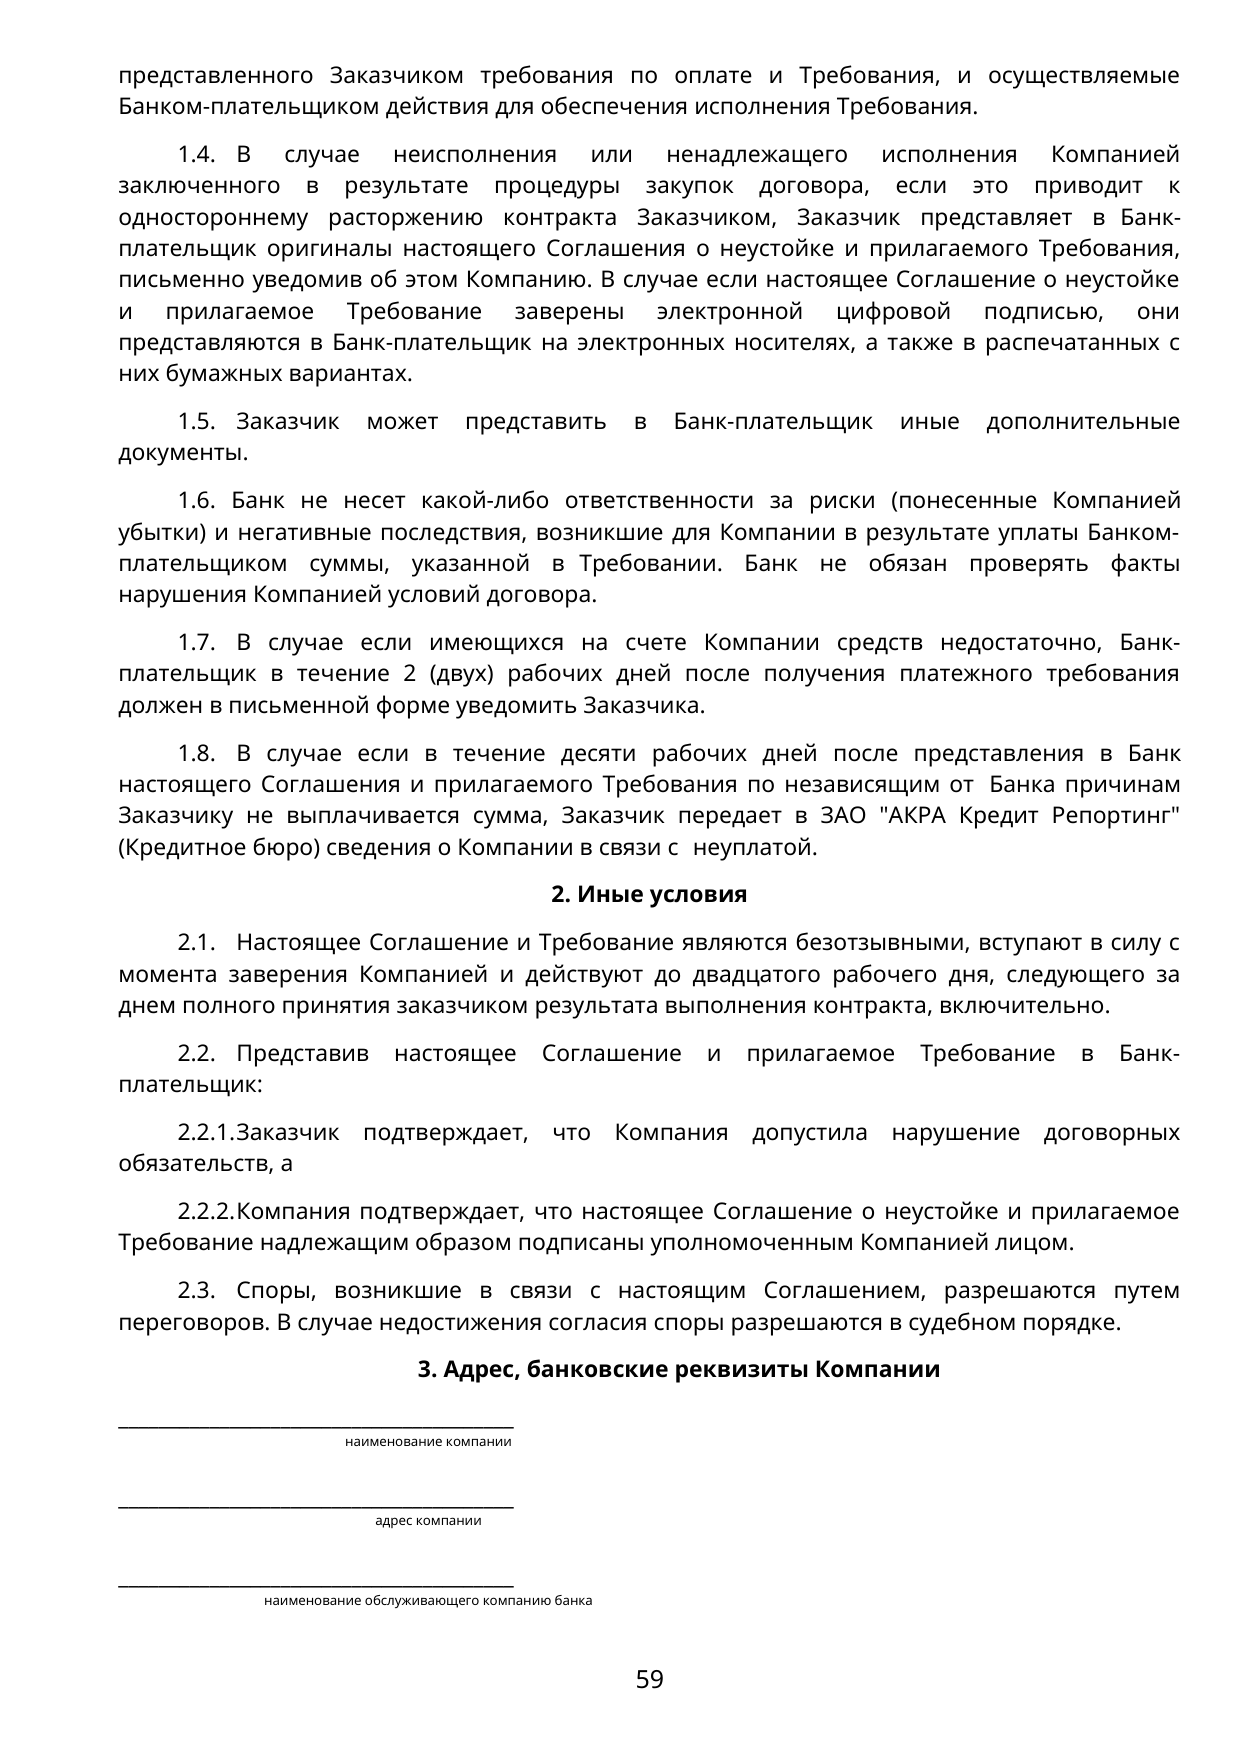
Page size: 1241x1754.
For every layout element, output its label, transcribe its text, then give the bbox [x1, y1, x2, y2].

text _______________________________________ [118, 1481, 1181, 1512]
text _______________________________________ [118, 1401, 1181, 1433]
text 1.4. В случае неисполнения или ненадлежащего исполнения Компанией заключенного в результате процедуры закупок договора, если это приводит к одностороннему расторжению контракта Заказчиком, Заказчик представляет в Банк-плательщик оригиналы настоящего Соглашения о неустойке и прилагаемого Требования, письменно уведомив об этом Компанию. В случае если настоящее Соглашение о неустойке и прилагаемое Требование заверены электронной цифровой подписью, они представляются в Банк-плательщик на электронных носителях, а также в распечатанных с них бумажных вариантах. [118, 138, 1181, 388]
text 1.7. В случае если имеющихся на счете Компании средств недостаточно, Банк-плательщик в течение 2 (двух) рабочих дней после получения платежного требования должен в письменной форме уведомить Заказчика. [118, 626, 1181, 720]
text 2.2.2. Компания подтверждает, что настоящее Соглашение о неустойке и прилагаемое Требование надлежащим образом подписаны уполномоченным Компанией лицом. [118, 1195, 1181, 1258]
text _______________________________________ [118, 1560, 1181, 1591]
text 1.5. Заказчик может представить в Банк-плательщик иные дополнительные документы. [118, 405, 1181, 467]
text 2.3. Споры, возникшие в связи с настоящим Соглашением, разрешаются путем переговоров. В случае недостижения согласия споры разрешаются в судебном порядке. [118, 1274, 1181, 1337]
text адрес компании [118, 1512, 738, 1543]
text 2.2.1. Заказчик подтверждает, что Компания допустила нарушение договорных обязательств, а [118, 1116, 1181, 1178]
text 2.2. Представив настоящее Соглашение и прилагаемое Требование в Банк-плательщик: [118, 1037, 1181, 1099]
text 2. Иные условия [118, 878, 1181, 910]
text наименование компании [118, 1433, 738, 1464]
text 1.6. Банк не несет какой-либо ответственности за риски (понесенные Компанией убытки) и негативные последствия, возникшие для Компании в результате уплаты Банком-плательщиком суммы, указанной в Требовании. Банк не обязан проверять факты нарушения Компанией условий договора. [118, 484, 1181, 609]
text 2.1. Настоящее Соглашение и Требование являются безотзывными, вступают в силу с момента заверения Компанией и действуют до двадцатого рабочего дня, следующего за днем полного принятия заказчиком результата выполнения контракта, включительно. [118, 926, 1181, 1020]
text наименование обслуживающего компанию банка [118, 1591, 738, 1622]
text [118, 59, 1181, 122]
text 1.8. В случае если в течение десяти рабочих дней после представления в Банк настоящего Соглашения и прилагаемого Требования по независящим от Банка причинам Заказчику не выплачивается сумма, Заказчик передает в ЗАО "АКРА Кредит Репортинг" (Кредитное бюро) сведения о Компании в связи с неуплатой. [118, 736, 1181, 862]
text 3. Адрес, банковские реквизиты Компании [118, 1353, 1181, 1385]
